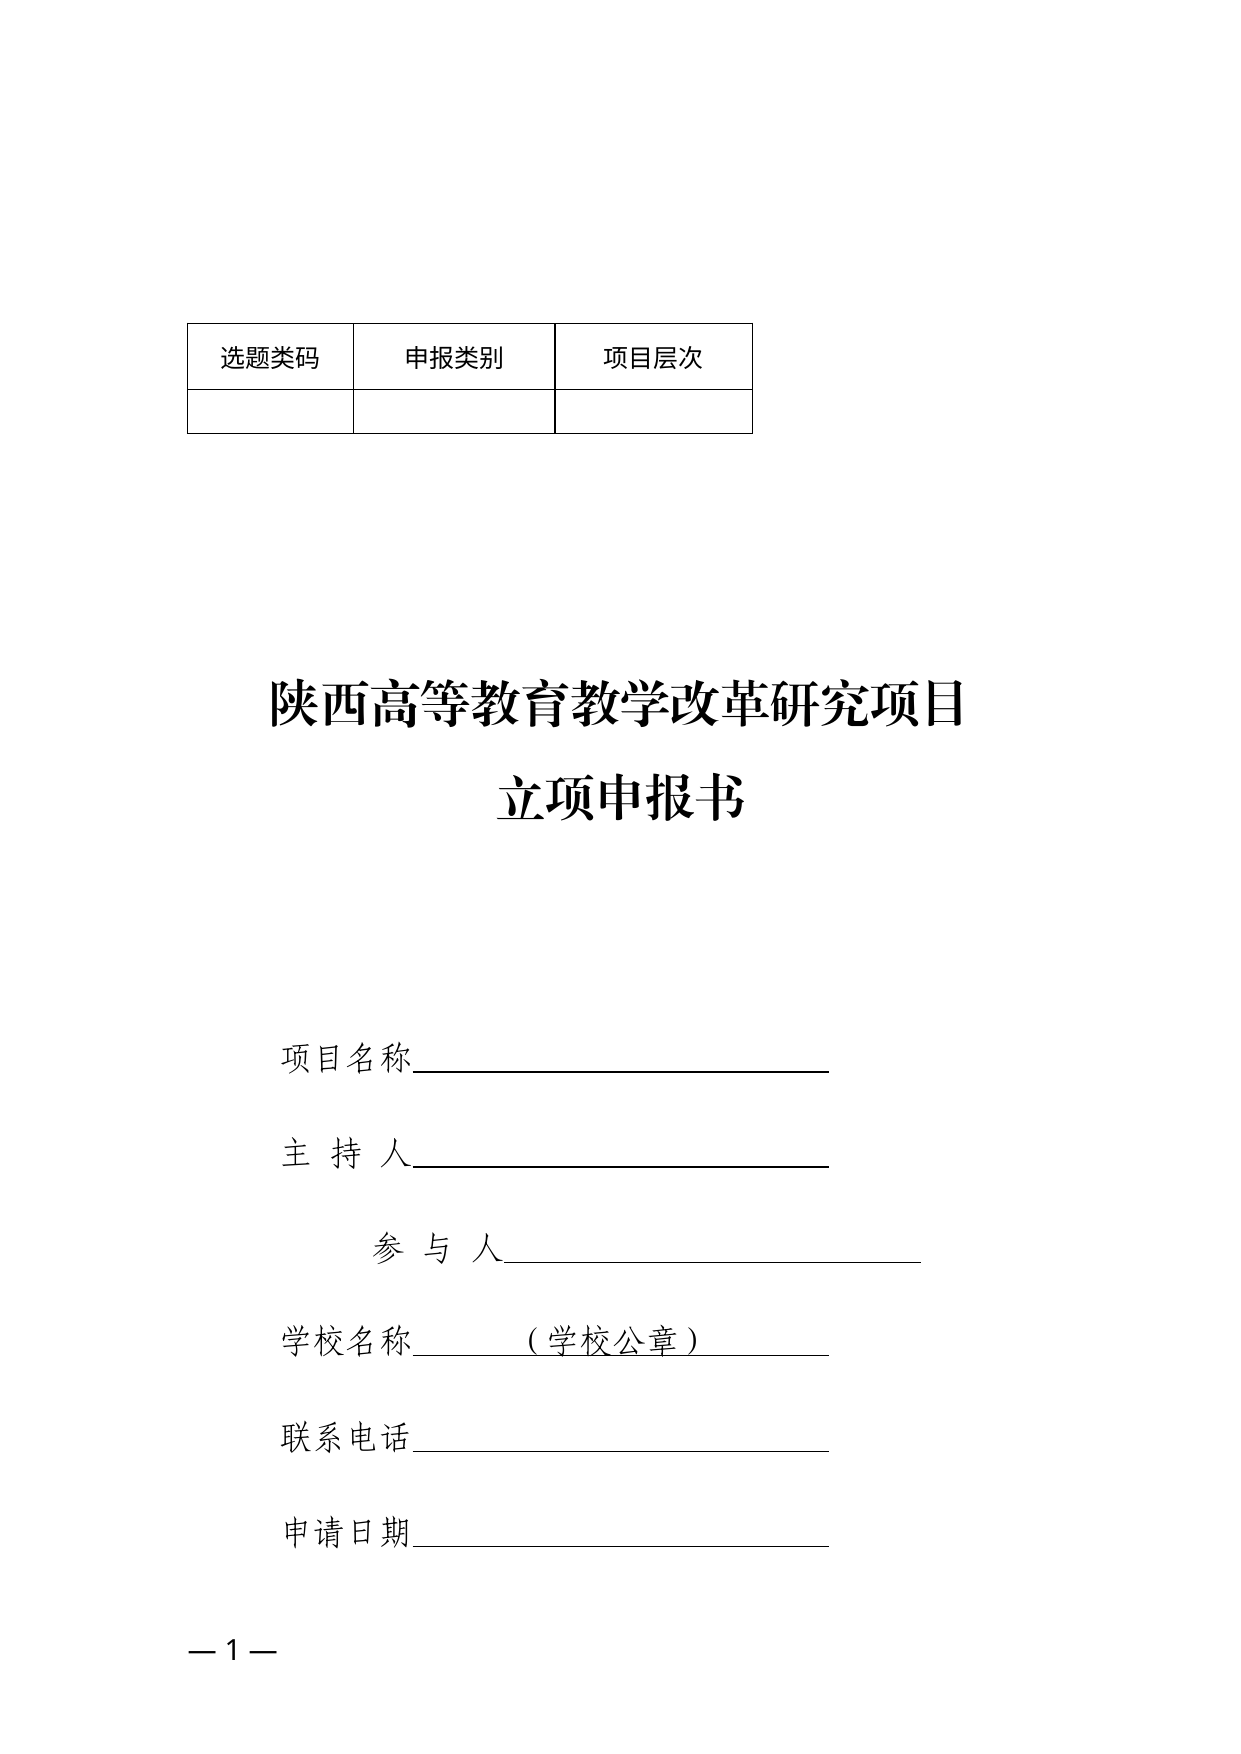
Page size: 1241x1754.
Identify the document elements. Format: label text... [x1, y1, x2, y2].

table_header 选题类码 [188, 324, 353, 389]
text 立项申报书 [187, 768, 1053, 833]
text 申请日期 [187, 1498, 1053, 1563]
table_cell [354, 390, 554, 432]
text 学校名称 （学校公章） [187, 1307, 1053, 1372]
text 参 与 人 [187, 1214, 1053, 1279]
text 主 持 人 [187, 1118, 1053, 1183]
text 项目名称 [187, 1023, 1053, 1088]
text 陕西高等教育教学改革研究项目 [187, 674, 1053, 739]
table_header 项目层次 [556, 324, 752, 389]
table_cell [188, 390, 353, 432]
table_cell [556, 390, 752, 432]
text 联系电话 [187, 1402, 1053, 1467]
table_header 申报类别 [354, 324, 554, 389]
